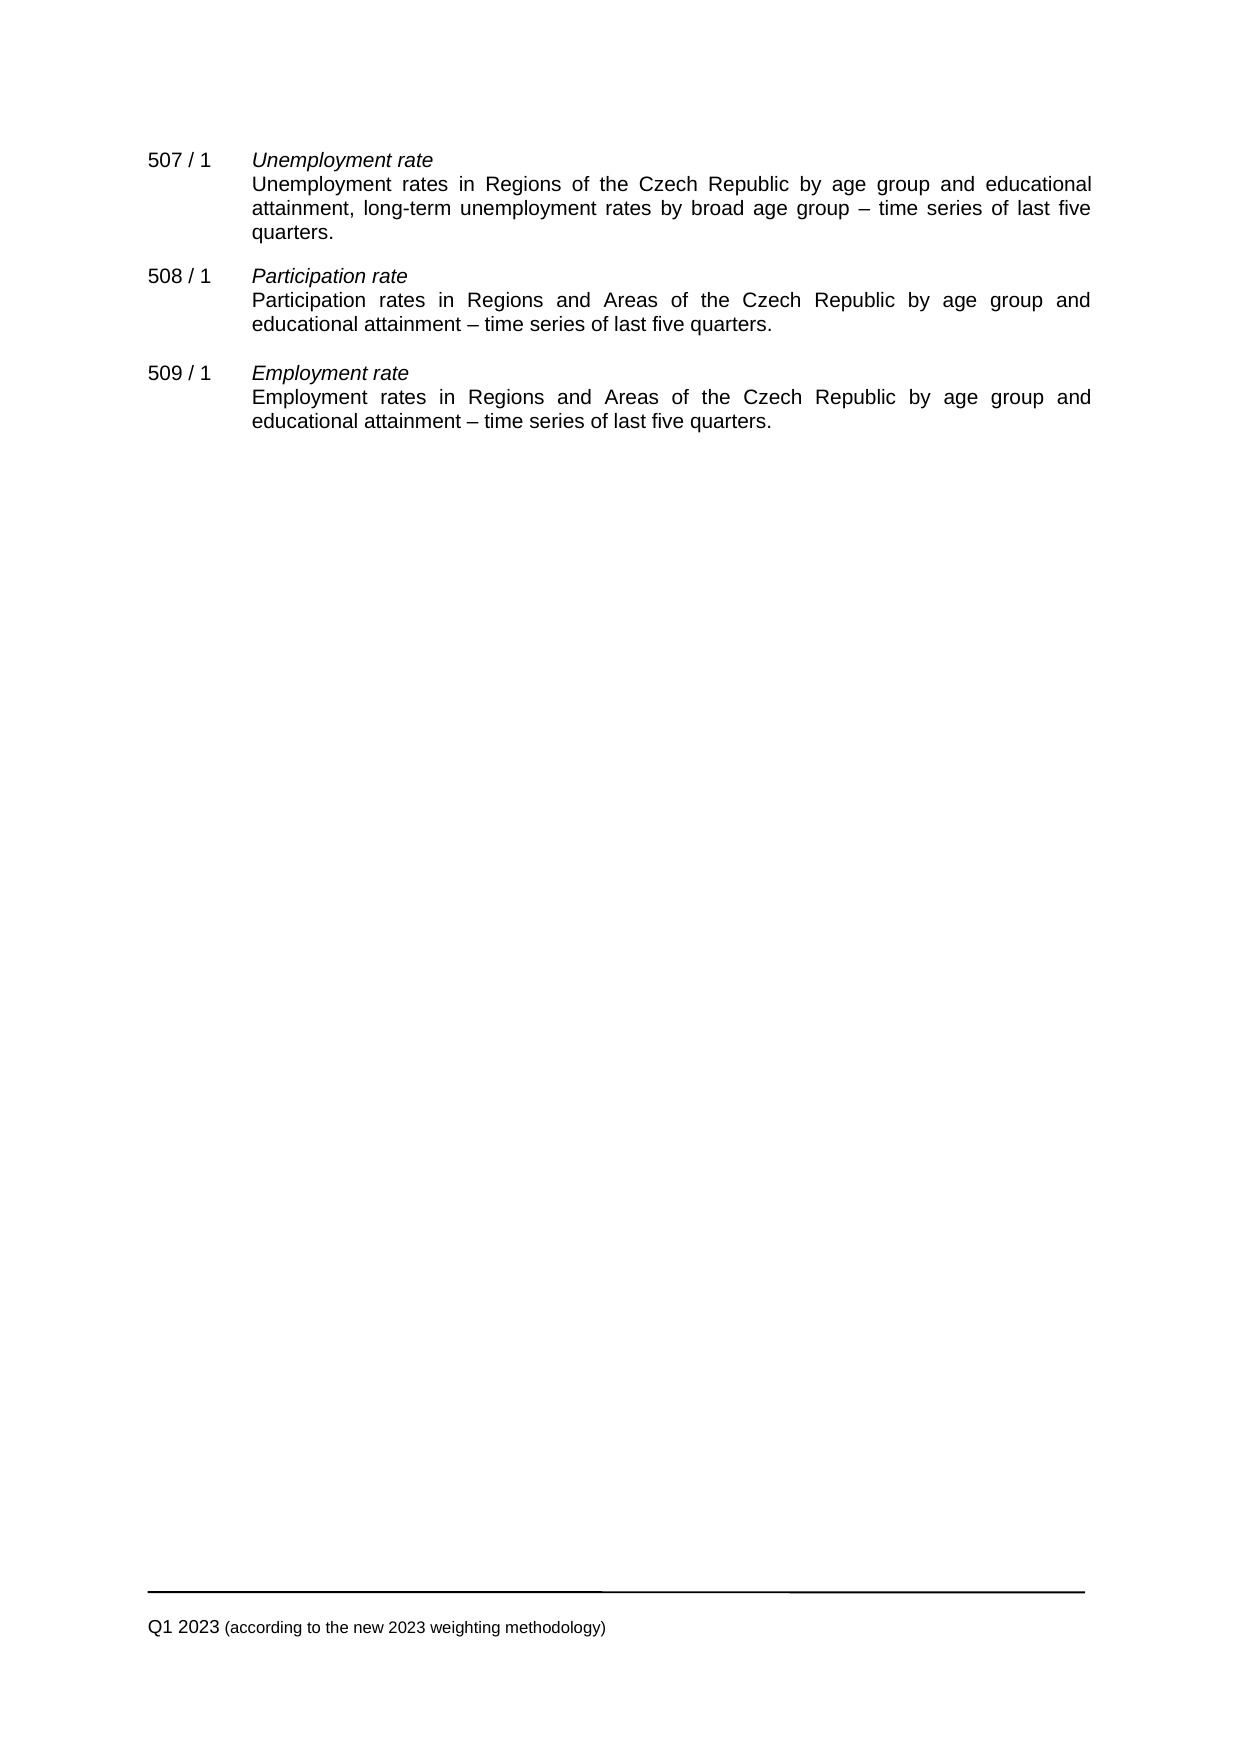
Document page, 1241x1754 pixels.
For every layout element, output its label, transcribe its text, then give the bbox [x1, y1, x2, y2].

text Employment rates in Regions and Areas of the Czech Republic by age group and educational attainment – time series of last five quarters. [252, 385, 1092, 433]
text 509 / 1 Employment rate [148, 361, 1092, 385]
text Participation rates in Regions and Areas of the Czech Republic by age group and educational attainment – time series of last five quarters. [252, 288, 1092, 336]
text 508 / 1 Participation rate [148, 264, 1092, 288]
text 507 / 1 Unemployment rate [148, 148, 1092, 172]
text Unemployment rates in Regions of the Czech Republic by age group and educational attainment, long-term unemployment rates by broad age group – time series of last five quarters. [252, 172, 1092, 243]
